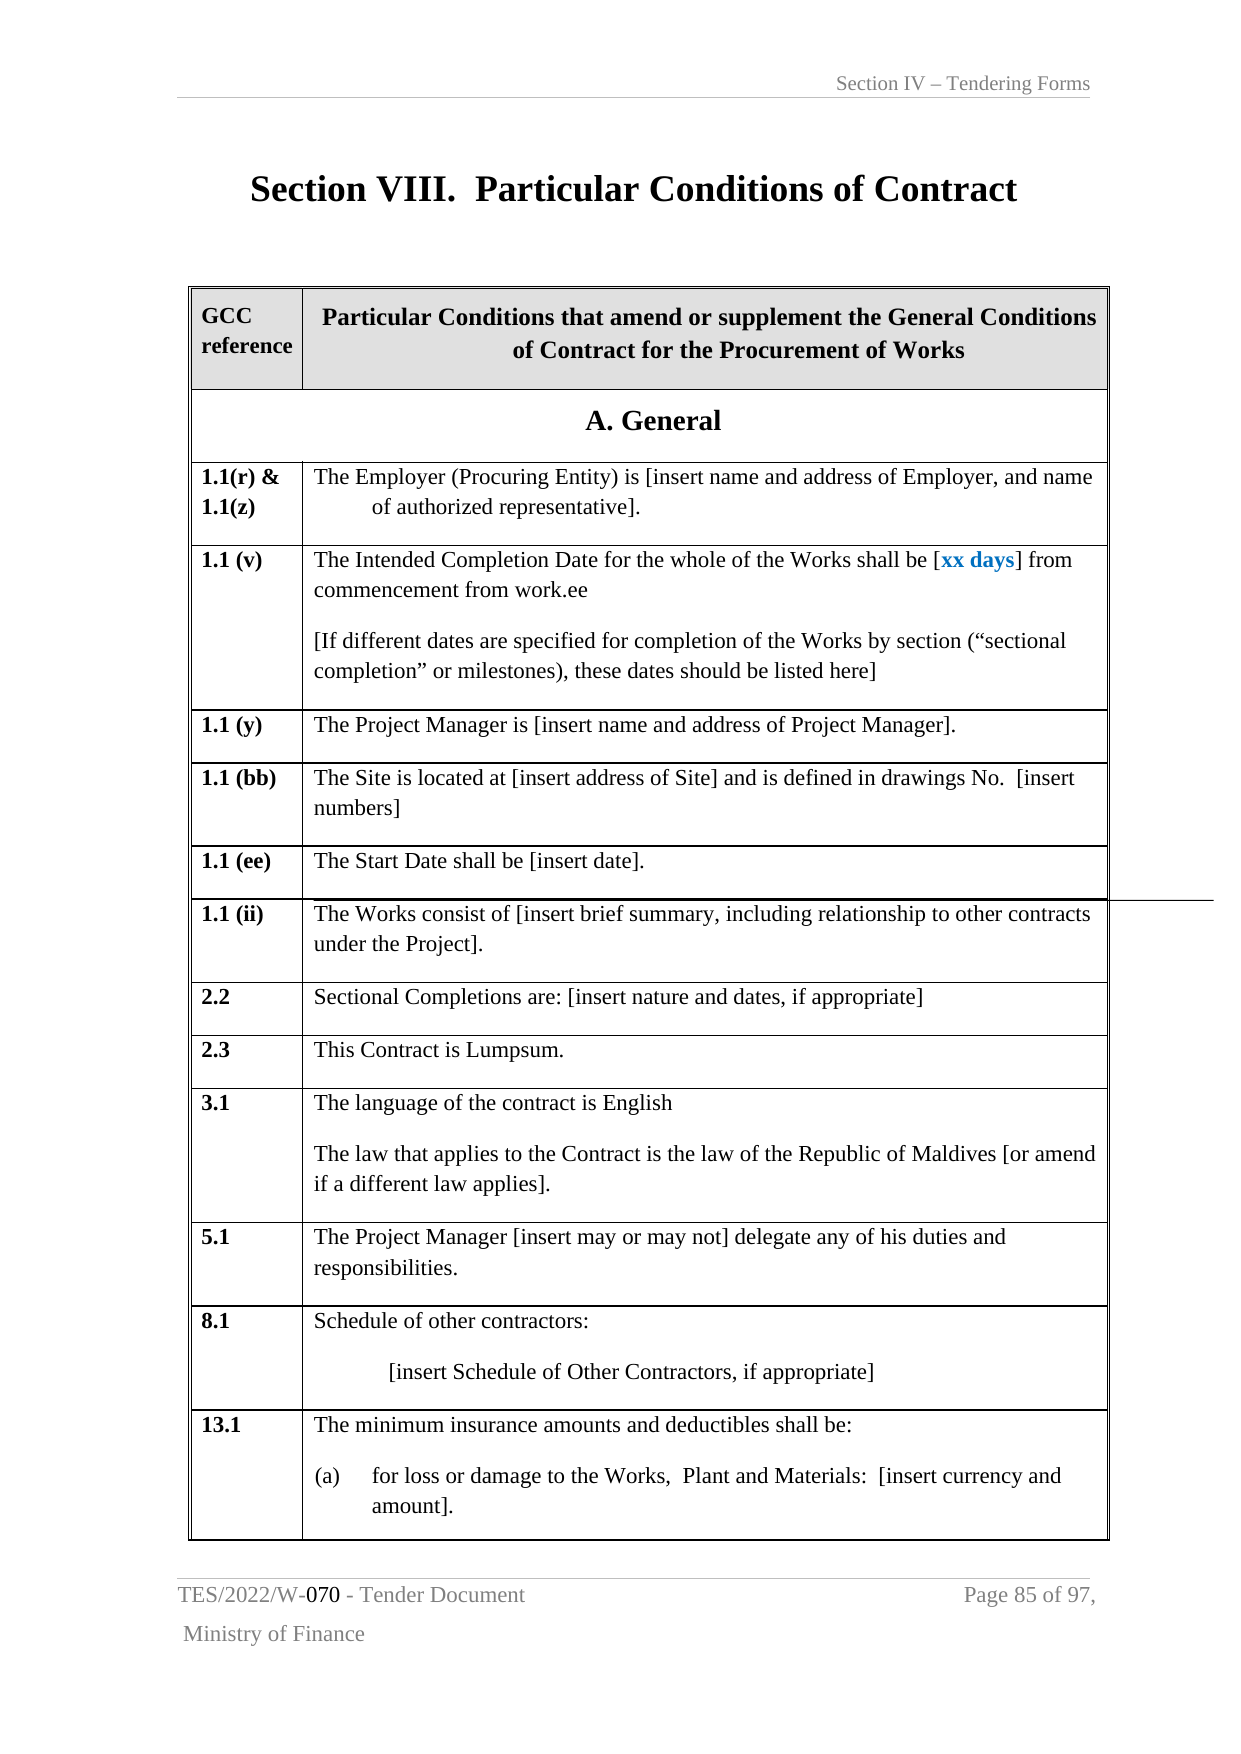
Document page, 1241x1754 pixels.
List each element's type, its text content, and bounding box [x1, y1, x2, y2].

table_cell 1.1(r) & 1.1(z) [192, 463, 302, 544]
table_cell The Works consist of [insert brief summary, including relationship to other contracts under the Project]. [303, 900, 1107, 982]
table_cell 2.3 [192, 1036, 302, 1088]
table_cell 8.1 [192, 1307, 302, 1409]
table_cell The language of the contract is English The law that applies to the Contract is the law of the Republic of Maldives [or amend if a different law applies]. [303, 1089, 1107, 1222]
table_cell 1.1 (ee) [192, 847, 302, 898]
table_header Particular Conditions that amend or supplement the General Conditions of Contract for the Procurement of Works [303, 289, 1107, 389]
table_cell Sectional Completions are: [insert nature and dates, if appropriate] [303, 983, 1107, 1034]
table_cell 5.1 [192, 1223, 302, 1305]
table_cell This Contract is Lumpsum. [303, 1036, 1107, 1088]
table_cell 1.1 (ii) [192, 900, 302, 982]
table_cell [303, 1411, 1107, 1539]
table_cell 2.2 [192, 983, 302, 1034]
table_header GCC reference [192, 289, 302, 389]
table_cell 3.1 [192, 1089, 302, 1222]
table_cell The Intended Completion Date for the whole of the Works shall be [xx days] from commencement from work.ee [If different dates are specified for completion of the Works by section (“sectional completion” or milestones), these dates should be listed here] [303, 546, 1107, 709]
table_cell The Project Manager [insert may or may not] delegate any of his duties and responsibilities. [303, 1223, 1107, 1305]
table_cell The Employer (Procuring Entity) is [insert name and address of Employer, and name of authorized representative]. [303, 463, 1107, 544]
table_cell A. General [192, 390, 1107, 461]
table_cell 1.1 (v) [192, 546, 302, 709]
table_cell Schedule of other contractors: [insert Schedule of Other Contractors, if appropriate] [303, 1307, 1107, 1409]
table_cell The Project Manager is [insert name and address of Project Manager]. [303, 711, 1107, 762]
table_cell The Site is located at [insert address of Site] and is defined in drawings No. [insert numbers] [303, 764, 1107, 845]
table_cell 1.1 (y) [192, 711, 302, 762]
subtitle Section VIII. Particular Conditions of Contract [177, 166, 1090, 209]
table_cell 13.1 [192, 1411, 302, 1539]
table_cell 1.1 (bb) [192, 764, 302, 845]
table_cell The Start Date shall be [insert date]. [303, 847, 1107, 898]
